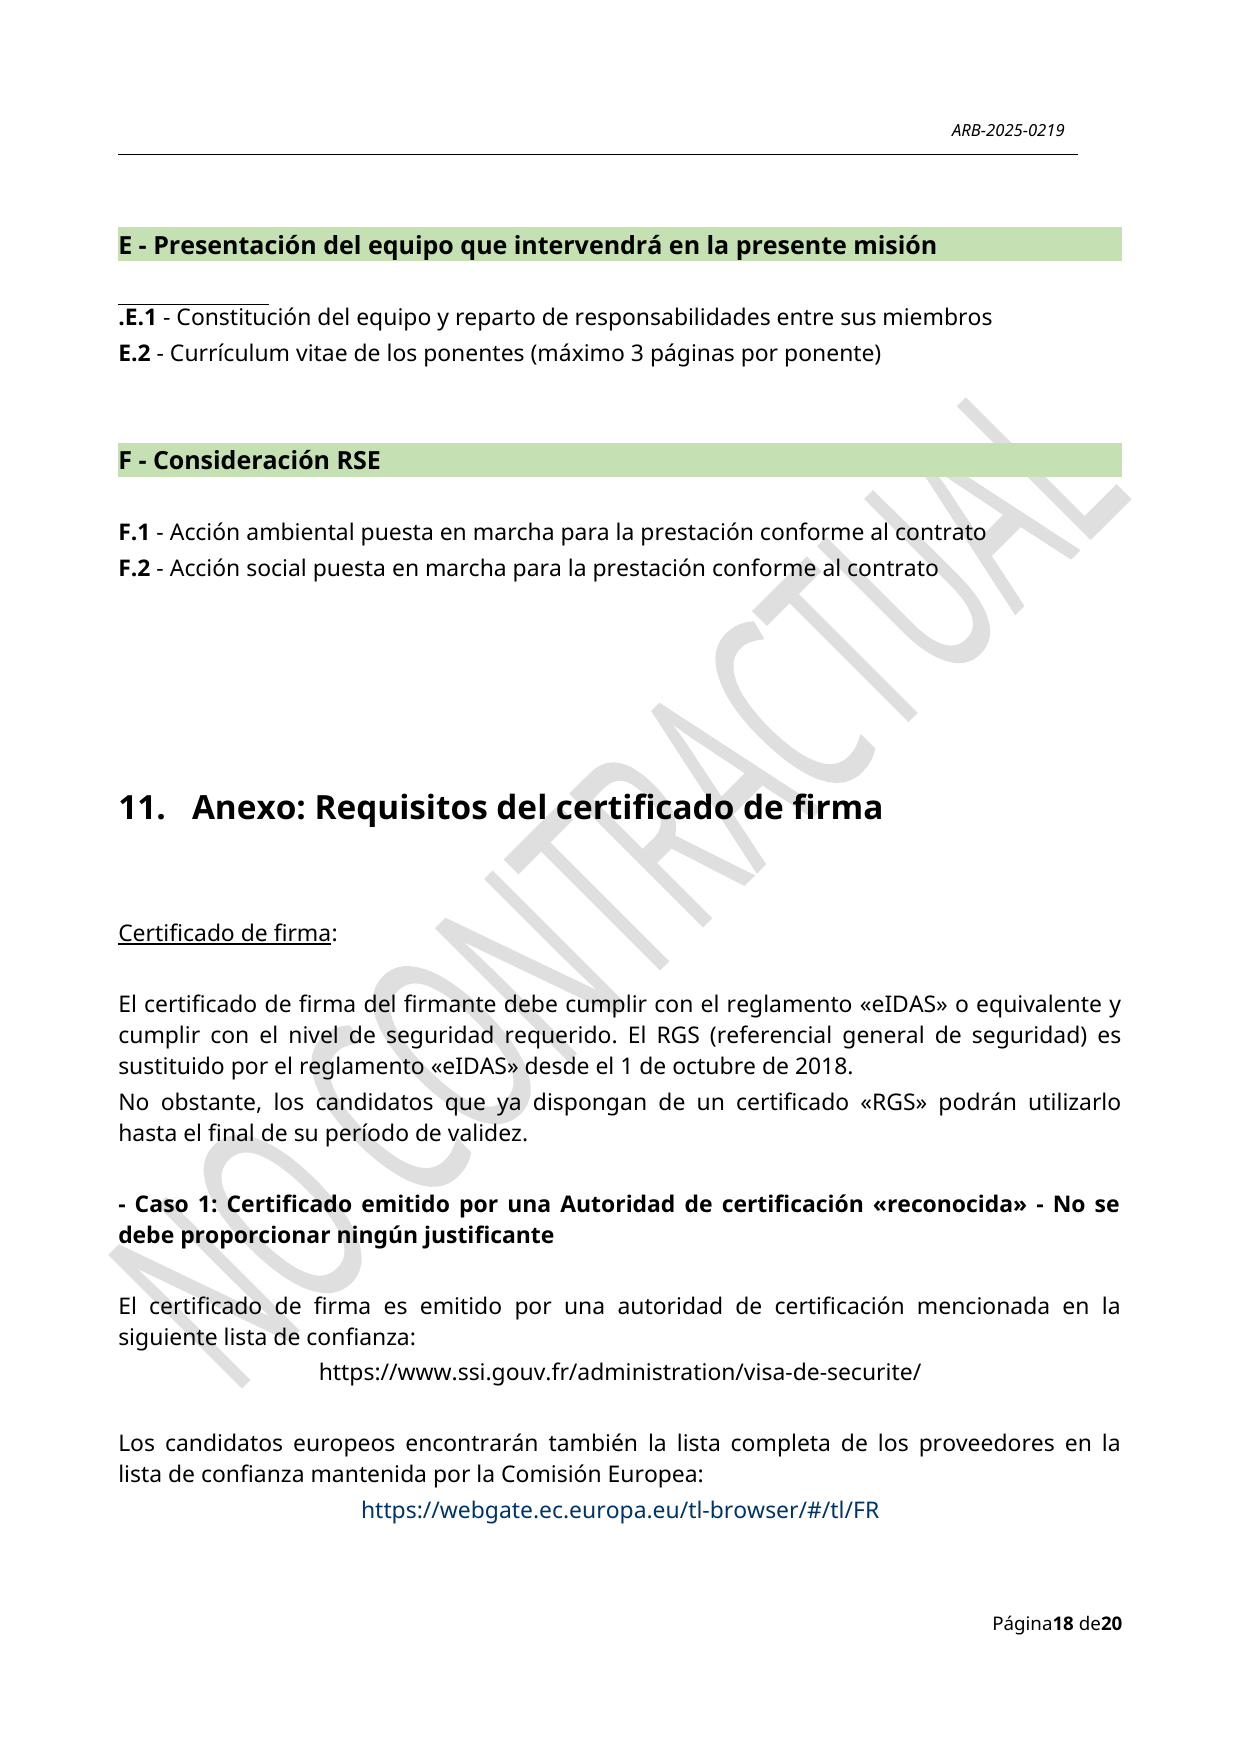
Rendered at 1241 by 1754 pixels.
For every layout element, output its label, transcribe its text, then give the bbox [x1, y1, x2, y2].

text Los candidatos europeos encontrarán también la lista completa de los proveedores en la lista de confianza mantenida por la Comisión Europea: [118, 1427, 1122, 1489]
text E.2 - Currículum vitae de los ponentes (máximo 3 páginas por ponente) [118, 336, 1122, 368]
text No obstante, los candidatos que ya dispongan de un certificado «RGS» podrán utilizarlo hasta el final de su período de validez. [118, 1085, 1122, 1148]
text https://www.ssi.gouv.fr/administration/visa-de-securite/ [118, 1356, 1122, 1387]
text El certificado de firma del firmante debe cumplir con el reglamento «eIDAS» o equivalente y cumplir con el nivel de seguridad requerido. El RGS (referencial general de seguridad) es sustituido por el reglamento «eIDAS» desde el 1 de octubre de 2018. [118, 987, 1122, 1081]
text .E.1 - Constitución del equipo y reparto de responsabilidades entre sus miembros [118, 301, 1122, 332]
text E - Presentación del equipo que intervendrá en la presente misión [118, 227, 1122, 261]
text F - Consideración RSE [118, 443, 1122, 477]
text Certificado de firma: [118, 917, 1122, 948]
text - Caso 1: Certificado emitido por una Autoridad de certificación «reconocida» - No se debe proporcionar ningún justificante [118, 1187, 1122, 1250]
text F.1 - Acción ambiental puesta en marcha para la prestación conforme al contrato [118, 516, 1122, 548]
text El certificado de firma es emitido por una autoridad de certificación mencionada en la siguiente lista de confianza: [118, 1289, 1122, 1352]
text F.2 - Acción social puesta en marcha para la prestación conforme al contrato [118, 552, 1122, 583]
text https://webgate.ec.europa.eu/tl-browser/#/tl/FR [118, 1494, 1122, 1525]
text Anexo: Requisitos del certificado de firma [118, 784, 1122, 829]
